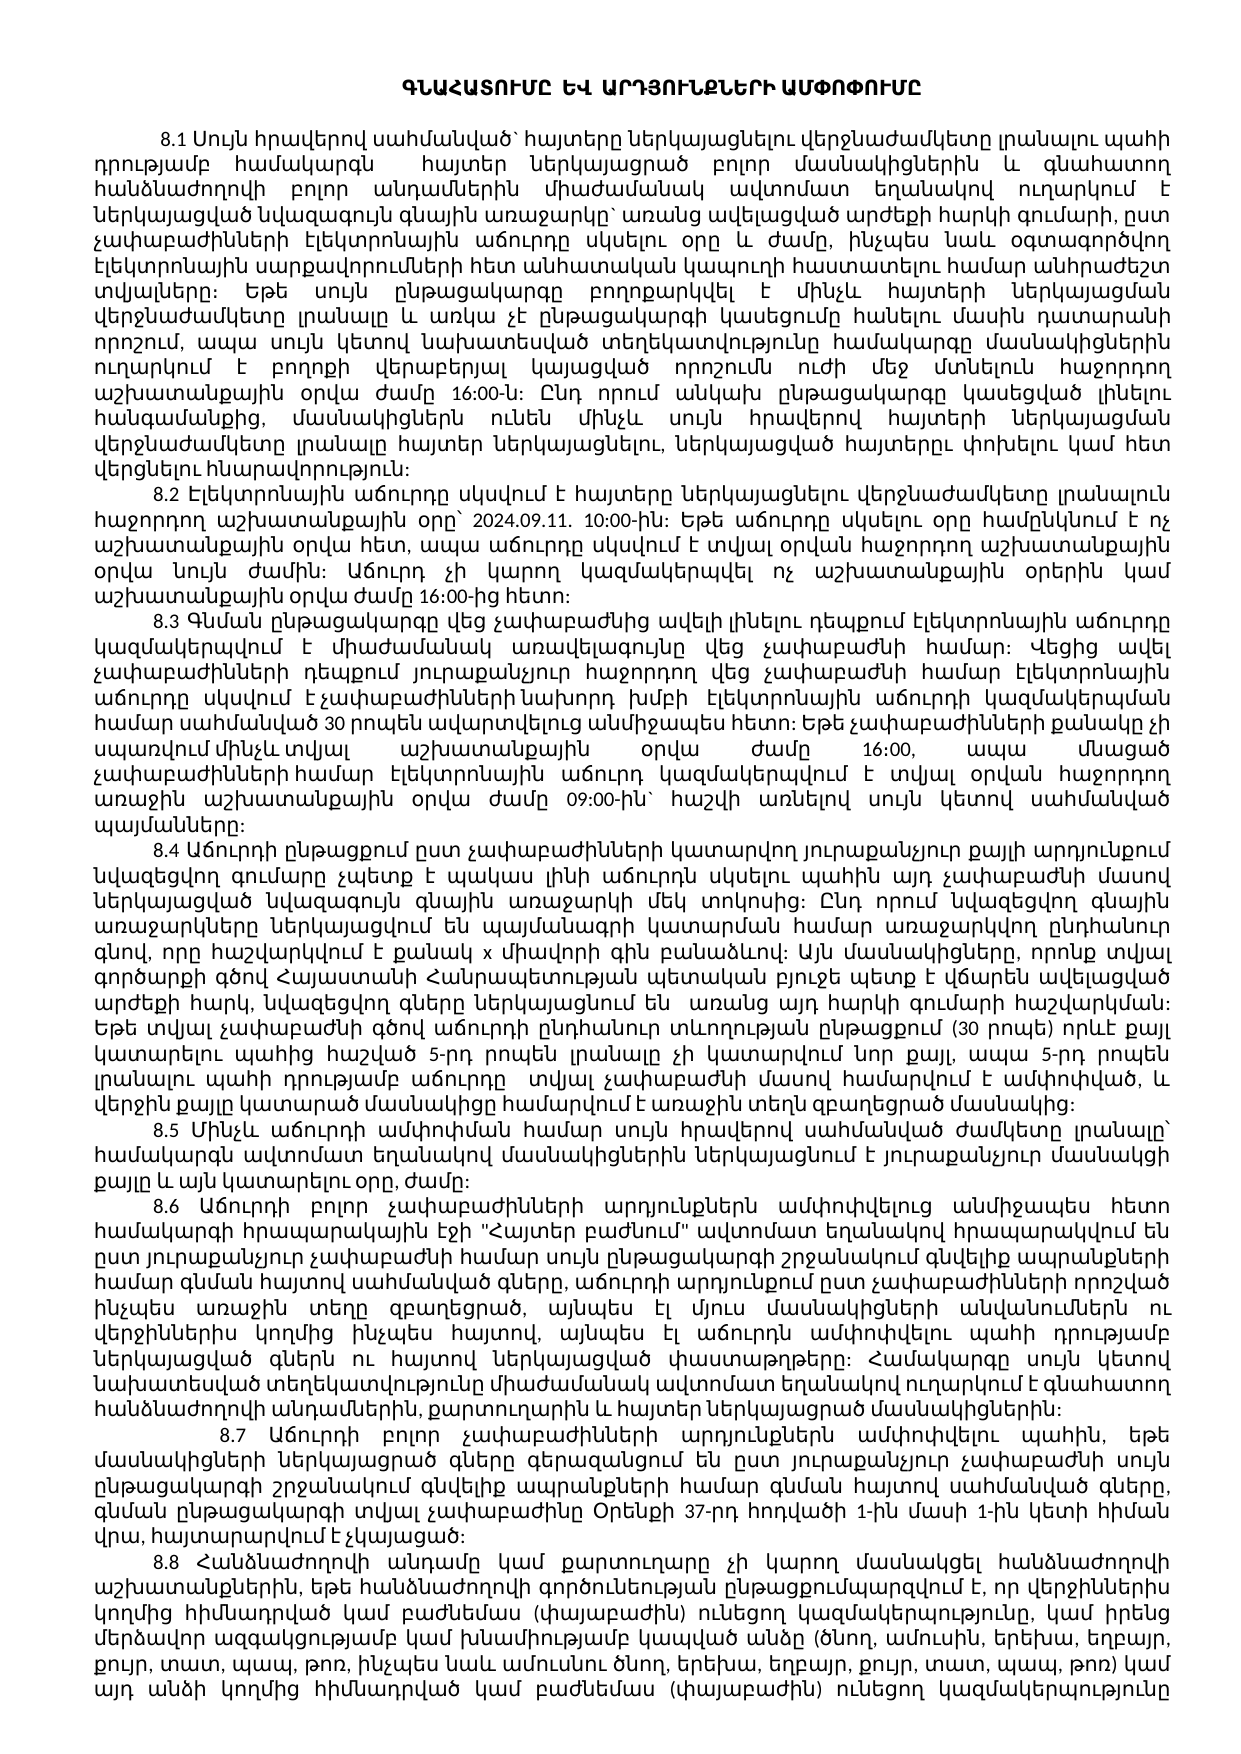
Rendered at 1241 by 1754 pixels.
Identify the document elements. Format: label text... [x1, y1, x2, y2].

text 8.2 Էլեկտրոնային աճուրդը սկսվում է հայտերը ներկայացնելու վերջնաժամկետը լրանալուն հաջորդող աշխատանքային օրը՝ 2024.09.11. 10:00 -ին: Եթե աճուրդը սկսելու օրը համընկնում է ոչ աշխատանքային օրվա հետ, ապա աճուրդը սկսվում է տվյալ օրվան հաջորդող աշխատանքային օրվա նույն ժամին: Աճուրդ չի կարող կազմակերպվել ոչ աշխատանքային օրերին կամ աշխատանքային օրվա ժամը 16։00-ից հետո: [94, 482, 1171, 609]
text 8.6 Աճուրդի բոլոր չափաբաժինների արդյունքներն ամփոփվելուց անմիջապես հետո համակարգի հրապարակային էջի "Հայտեր բաժնում" ավտոմատ եղանակով հրապարակվում են ըստ յուրաքանչյուր չափաբաժնի համար սույն ընթացակարգի շրջանակում գնվելիք ապրանքների համար գնման հայտով սահմանված գները, աճուրդի արդյունքում ըստ չափաբաժինների որոշված ինչպես առաջին տեղը զբաղեցրած, այնպես էլ մյուս մասնակիցների անվանումներն ու վերջիններիս կողմից ինչպես հայտով, այնպես էլ աճուրդն ամփոփվելու պահի դրությամբ ներկայացված գներն ու հայտով ներկայացված փաստաթղթերը: Համակարգը սույն կետով նախատեսված տեղեկատվությունը միաժամանակ ավտոմատ եղանակով ուղարկում է գնահատող հանձնաժողովի անդամներին, քարտուղարին և հայտեր ներկայացրած մասնակիցներին: [94, 1193, 1171, 1422]
text 8.3 Գնման ընթացակարգը վեց չափաբաժնից ավելի լինելու դեպքում էլեկտրոնային աճուրդը կազմակերպվում է միաժամանակ առավելագույնը վեց չափաբաժնի համար: Վեցից ավել չափաբաժինների դեպքում յուրաքանչյուր հաջորդող վեց չափաբաժնի համար էլեկտրոնային աճուրդը սկսվում է չափաբաժինների նախորդ խմբի էլեկտրոնային աճուրդի կազմակերպման համար սահմանված 30 րոպեն ավարտվելուց անմիջապես հետո: Եթե չափաբաժինների քանակը չի սպառվում մինչև տվյալ աշխատանքային օրվա ժամը 16։00, ապա մնացած չափաբաժինների համար էլեկտրոնային աճուրդ կազմակերպվում է տվյալ օրվան հաջորդող առաջին աշխատանքային օրվա ժամը 09:00-ին` հաշվի առնելով սույն կետով սահմանված պայմանները: [94, 609, 1171, 837]
text 8.7 Աճուրդի բոլոր չափաբաժինների արդյունքներն ամփոփվելու պահին, եթե մասնակիցների ներկայացրած գները գերազանցում են ըստ յուրաքանչյուր չափաբաժնի սույն ընթացակարգի շրջանակում գնվելիք ապրանքների համար գնման հայտով սահմանված գները, գնման ընթացակարգի տվյալ չափաբաժինը Օրենքի 37-րդ հոդվածի 1-ին մասի 1-ին կետի հիման վրա, հայտարարվում է չկայացած: [94, 1422, 1171, 1549]
text 8.4 Աճուրդի ընթացքում ըստ չափաբաժինների կատարվող յուրաքանչյուր քայլի արդյունքում նվազեցվող գումարը չպետք է պակաս լինի աճուրդն սկսելու պահին այդ չափաբաժնի մասով ներկայացված նվազագույն գնային առաջարկի մեկ տոկոսից: Ընդ որում նվազեցվող գնային առաջարկները ներկայացվում են պայմանագրի կատարման համար առաջարկվող ընդհանուր գնով, որը հաշվարկվում է քանակ x միավորի գին բանաձևով: Այն մասնակիցները, որոնք տվյալ գործարքի գծով Հայաստանի Հանրապետության պետական բյուջե պետք է վճարեն ավելացված արժեքի հարկ, նվազեցվող գները ներկայացնում են առանց այդ հարկի գումարի հաշվարկման: Եթե տվյալ չափաբաժնի գծով աճուրդի ընդհանուր տևողության ընթացքում (30 րոպե) որևէ քայլ կատարելու պահից հաշված 5-րդ րոպեն լրանալը չի կատարվում նոր քայլ, ապա 5-րդ րոպեն լրանալու պահի դրությամբ աճուրդը տվյալ չափաբաժնի մասով համարվում է ամփոփված, և վերջին քայլը կատարած մասնակիցը համարվում է առաջին տեղն զբաղեցրած մասնակից: [94, 837, 1171, 1117]
text 8.5 Մինչև աճուրդի ամփոփման համար սույն հրավերով սահմանված ժամկետը լրանալը՝ համակարգն ավտոմատ եղանակով մասնակիցներին ներկայացնում է յուրաքանչյուր մասնակցի քայլը և այն կատարելու օրը, ժամը: [94, 1117, 1171, 1193]
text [94, 1549, 1171, 1702]
text ԳՆԱՀԱՏՈՒՄԸ ԵՎ ԱՐԴՅՈՒՆՔՆԵՐԻ ԱՄՓՈՓՈՒՄԸ [94, 75, 1171, 100]
text 8.1 Սույն հրավերով սահմանված` հայտերը ներկայացնելու վերջնաժամկետը լրանալու պահի դրությամբ համակարգն հայտեր ներկայացրած բոլոր մասնակիցներին և գնահատող հանձնաժողովի բոլոր անդամներին միաժամանակ ավտոմատ եղանակով ուղարկում է ներկայացված նվազագույն գնային առաջարկը` առանց ավելացված արժեքի հարկի գումարի, ըստ չափաբաժինների էլեկտրոնային աճուրդը սկսելու օրը և ժամը, ինչպես նաև օգտագործվող էլեկտրոնային սարքավորումների հետ անհատական կապուղի հաստատելու համար անհրաժեշտ տվյալները։ Եթե սույն ընթացակարգը բողոքարկվել է մինչև հայտերի ներկայացման վերջնաժամկետը լրանալը և առկա չէ ընթացակարգի կասեցումը հանելու մասին դատարանի որոշում, ապա սույն կետով նախատեսված տեղեկատվությունը համակարգը մասնակիցներին ուղարկում է բողոքի վերաբերյալ կայացված որոշումն ուժի մեջ մտնելուն հաջորդող աշխատանքային օրվա ժամը 16:00-ն: Ընդ որում անկախ ընթացակարգը կասեցված լինելու հանգամանքից, մասնակիցներն ունեն մինչև սույն հրավերով հայտերի ներկայացման վերջնաժամկետը լրանալը հայտեր ներկայացնելու, ներկայացված հայտերըւ փոխելու կամ հետ վերցնելու հնարավորություն: [94, 126, 1171, 482]
